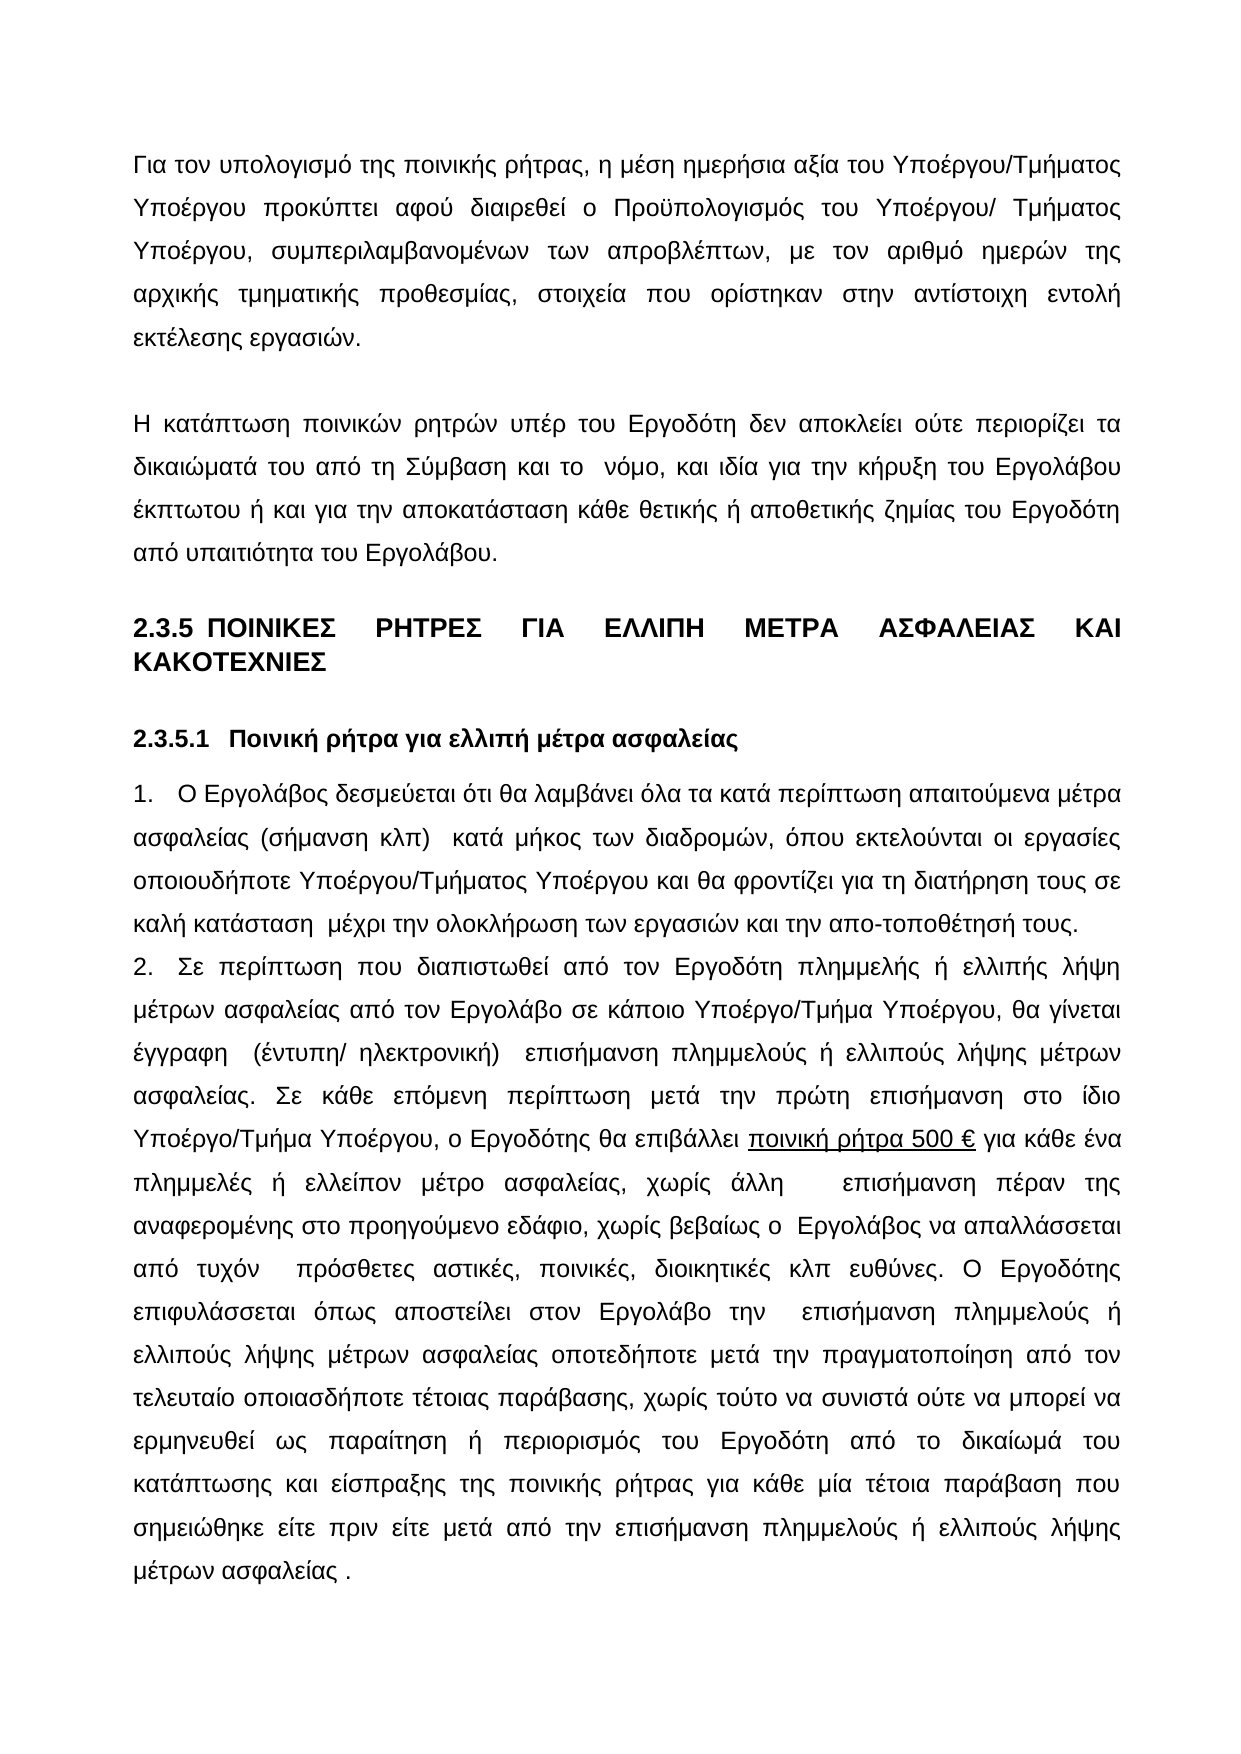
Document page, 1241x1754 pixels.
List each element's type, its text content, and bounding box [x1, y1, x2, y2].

subtitle Ποινική ρήτρα για ελλιπή μέτρα ασφαλείας [133, 724, 1122, 752]
text Η κατάπτωση ποινικών ρητρών υπέρ του Εργοδότη δεν αποκλείει ούτε περιορίζει τα δικαιώματά του από τη Σύμβαση και το νόμο, και ιδία για την κήρυξη του Εργολάβου έκπτωτου ή και για την αποκατάσταση κάθε θετικής ή αποθετικής ζημίας του Εργοδότη από υπαιτιότητα του Εργολάβου. [133, 409, 1122, 567]
list Σε περίπτωση που διαπιστωθεί από τον Εργοδότη πλημμελής ή ελλιπής λήψη μέτρων ασφαλείας από τον Εργολάβο σε κάποιο Υποέργο/Τμήμα Υποέργου, θα γίνεται έγγραφη (έντυπη/ ηλεκτρονική) επισήμανση πλημμελούς ή ελλιπούς λήψης μέτρων ασφαλείας. Σε κάθε επόμενη περίπτωση μετά την πρώτη επισήμανση στο ίδιο Υποέργο/Τμήμα Υποέργου, ο Εργοδότης θα επιβάλλει ποινική ρήτρα 500 € για κάθε ένα πλημμελές ή ελλείπον μέτρο ασφαλείας, χωρίς άλλη επισήμανση πέραν της αναφερομένης στο προηγούμενο εδάφιο, χωρίς βεβαίως ο Εργολάβος να απαλλάσσεται από τυχόν πρόσθετες αστικές, ποινικές, διοικητικές κλπ ευθύνες. Ο Εργοδότης επιφυλάσσεται όπως αποστείλει στον Εργολάβο την επισήμανση πλημμελούς ή ελλιπούς λήψης μέτρων ασφαλείας οποτεδήποτε μετά την πραγματοποίηση από τον τελευταίο οποιασδήποτε τέτοιας παράβασης, χωρίς τούτο να συνιστά ούτε να μπορεί να ερμηνευθεί ως παραίτηση ή περιορισμός του Εργοδότη από το δικαίωμά του κατάπτωσης και είσπραξης της ποινικής ρήτρας για κάθε μία τέτοια παράβαση που σημειώθηκε είτε πριν είτε μετά από την επισήμανση πλημμελούς ή ελλιπούς λήψης μέτρων ασφαλείας . [133, 952, 1122, 1584]
list ΠΟΙΝΙΚΕΣ ΡΗΤΡΕΣ ΓΙΑ ΕΛΛΙΠΗ ΜΕΤΡΑ ΑΣΦΑΛΕΙΑΣ ΚΑΙ ΚΑΚΟΤΕΧΝΙΕΣ [133, 612, 1122, 677]
list Ο Εργολάβος δεσμεύεται ότι θα λαμβάνει όλα τα κατά περίπτωση απαιτούμενα μέτρα ασφαλείας (σήμανση κλπ) κατά μήκος των διαδρομών, όπου εκτελούνται οι εργασίες οποιουδήποτε Υποέργου/Τμήματος Υποέργου και θα φροντίζει για τη διατήρηση τους σε καλή κατάσταση μέχρι την ολοκλήρωση των εργασιών και την απο-τοποθέτησή τους. [133, 779, 1122, 937]
text Για τον υπολογισμό της ποινικής ρήτρας, η μέση ημερήσια αξία του Υποέργου/Τμήματος Υποέργου προκύπτει αφού διαιρεθεί ο Προϋπολογισμός του Υποέργου/ Τμήματος Υποέργου, συμπεριλαμβανομένων των απροβλέπτων, με τον αριθμό ημερών της αρχικής τμηματικής προθεσμίας, στοιχεία που ορίστηκαν στην αντίστοιχη εντολή εκτέλεσης εργασιών. [133, 150, 1122, 351]
